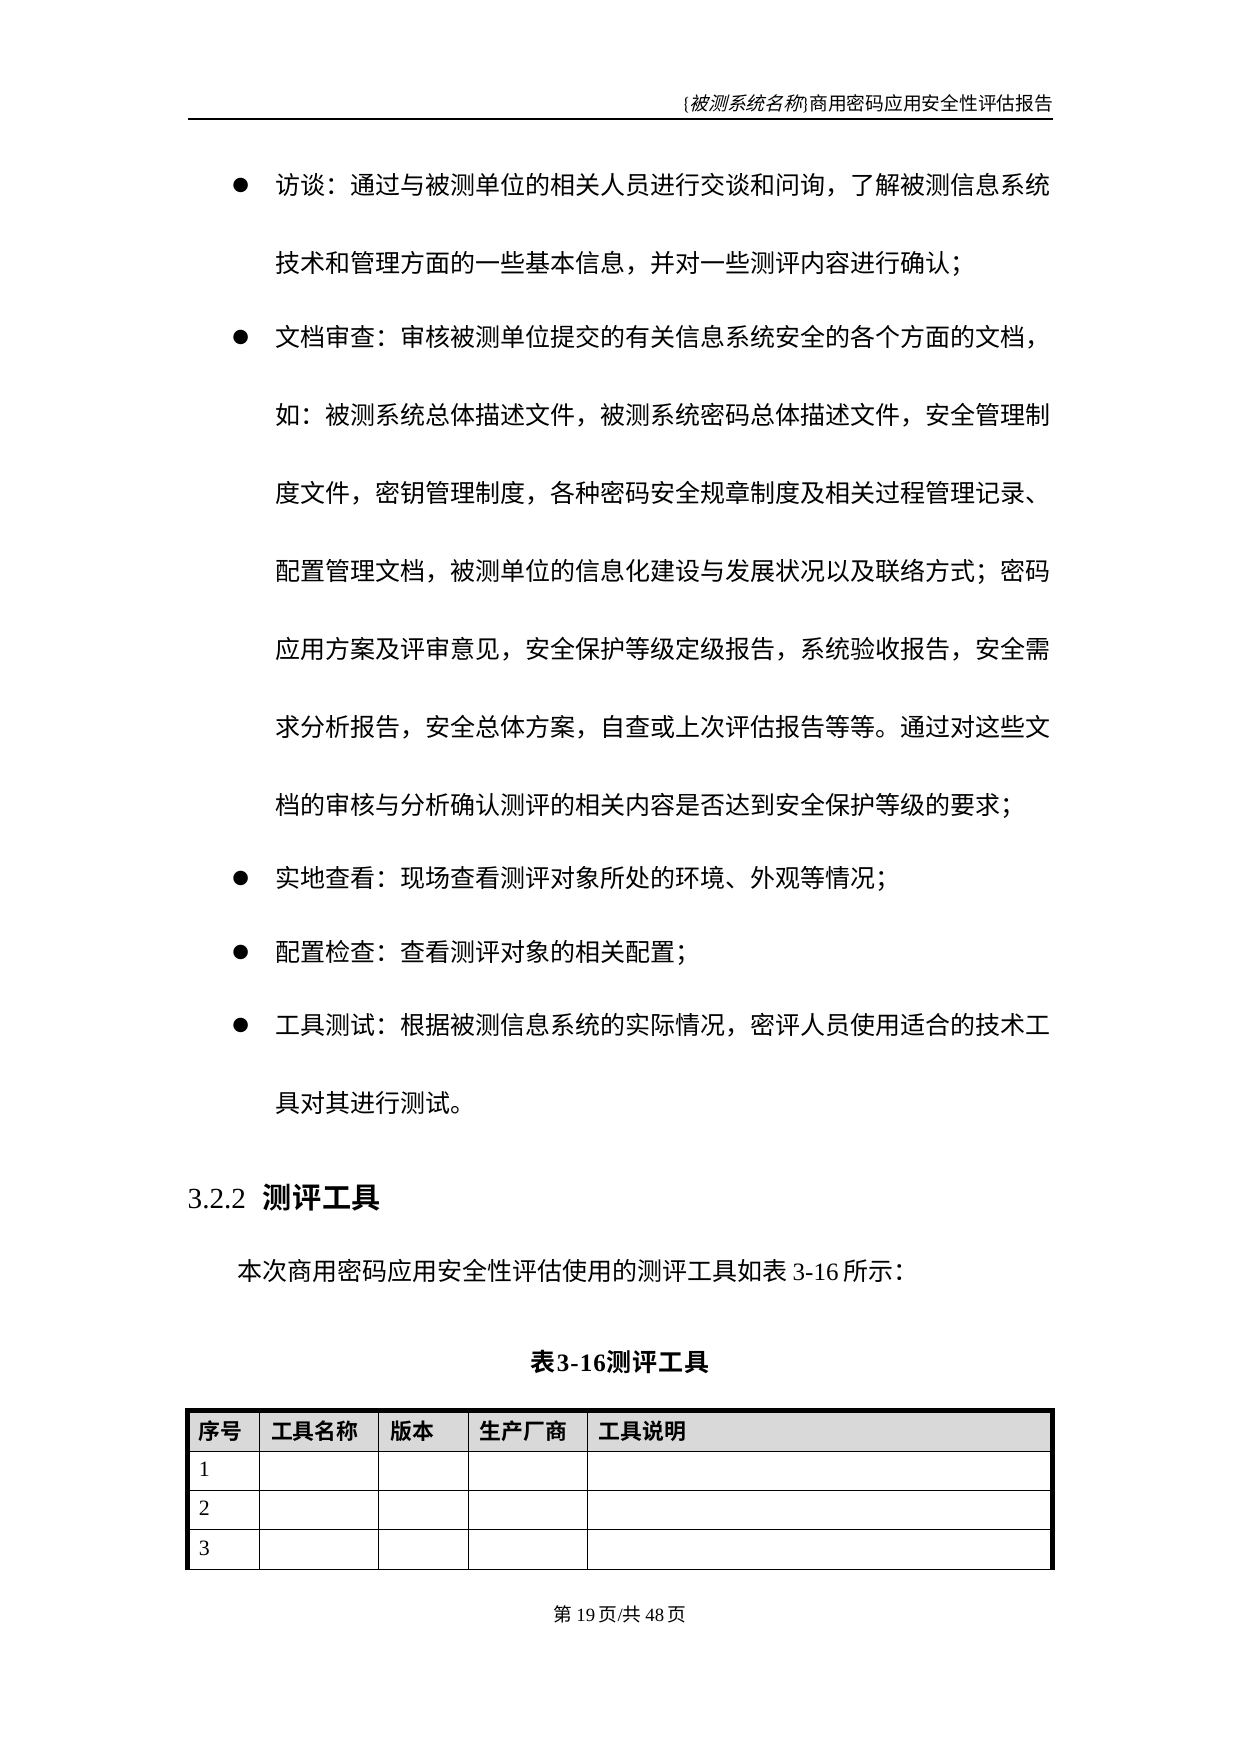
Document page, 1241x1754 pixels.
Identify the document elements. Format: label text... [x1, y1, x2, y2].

table_cell 2 [190, 1491, 259, 1529]
table_header 序号 [190, 1413, 259, 1451]
table_header 工具说明 [588, 1413, 1050, 1451]
table_cell [469, 1452, 587, 1490]
table_cell [588, 1530, 1050, 1568]
table_header 工具名称 [260, 1413, 378, 1451]
table_cell [469, 1491, 587, 1529]
table_cell [379, 1452, 468, 1490]
table_header 版本 [379, 1413, 468, 1451]
table_cell [260, 1491, 378, 1529]
table_cell 3 [190, 1530, 259, 1568]
table_cell [260, 1452, 378, 1490]
subtitle 测评工具 [187, 1162, 1053, 1229]
table_cell [379, 1530, 468, 1568]
table_cell [469, 1530, 587, 1568]
table_cell 1 [190, 1452, 259, 1490]
table_header 生产厂商 [469, 1413, 587, 1451]
list 文档审查：审核被测单位提交的有关信息系统安全的各个方面的文档，如：被测系统总体描述文件，被测系统密码总体描述文件，安全管理制度文件，密钥管理制度，各种密码安全规章制度及相关过程管理记录、配置管理文档，被测单位的信息化建设与发展状况以及联络方式；密码应用方案及评审意见，安全保护等级定级报告，系统验收报告，安全需求分析报告，安全总体方案，自查或上次评估报告等等。通过对这些文档的审核与分析确认测评的相关内容是否达到安全保护等级的要求； [231, 301, 1053, 837]
list 实地查看：现场查看测评对象所处的环境、外观等情况； [231, 843, 1053, 911]
list 访谈：通过与被测单位的相关人员进行交谈和问询，了解被测信息系统技术和管理方面的一些基本信息，并对一些测评内容进行确认； [231, 150, 1053, 296]
table_cell [588, 1491, 1050, 1529]
table_cell [260, 1530, 378, 1568]
table_cell [379, 1491, 468, 1529]
list 工具测试：根据被测信息系统的实际情况，密评人员使用适合的技术工具对其进行测试。 [231, 989, 1053, 1135]
table_cell [588, 1452, 1050, 1490]
list 配置检查：查看测评对象的相关配置； [231, 916, 1053, 984]
